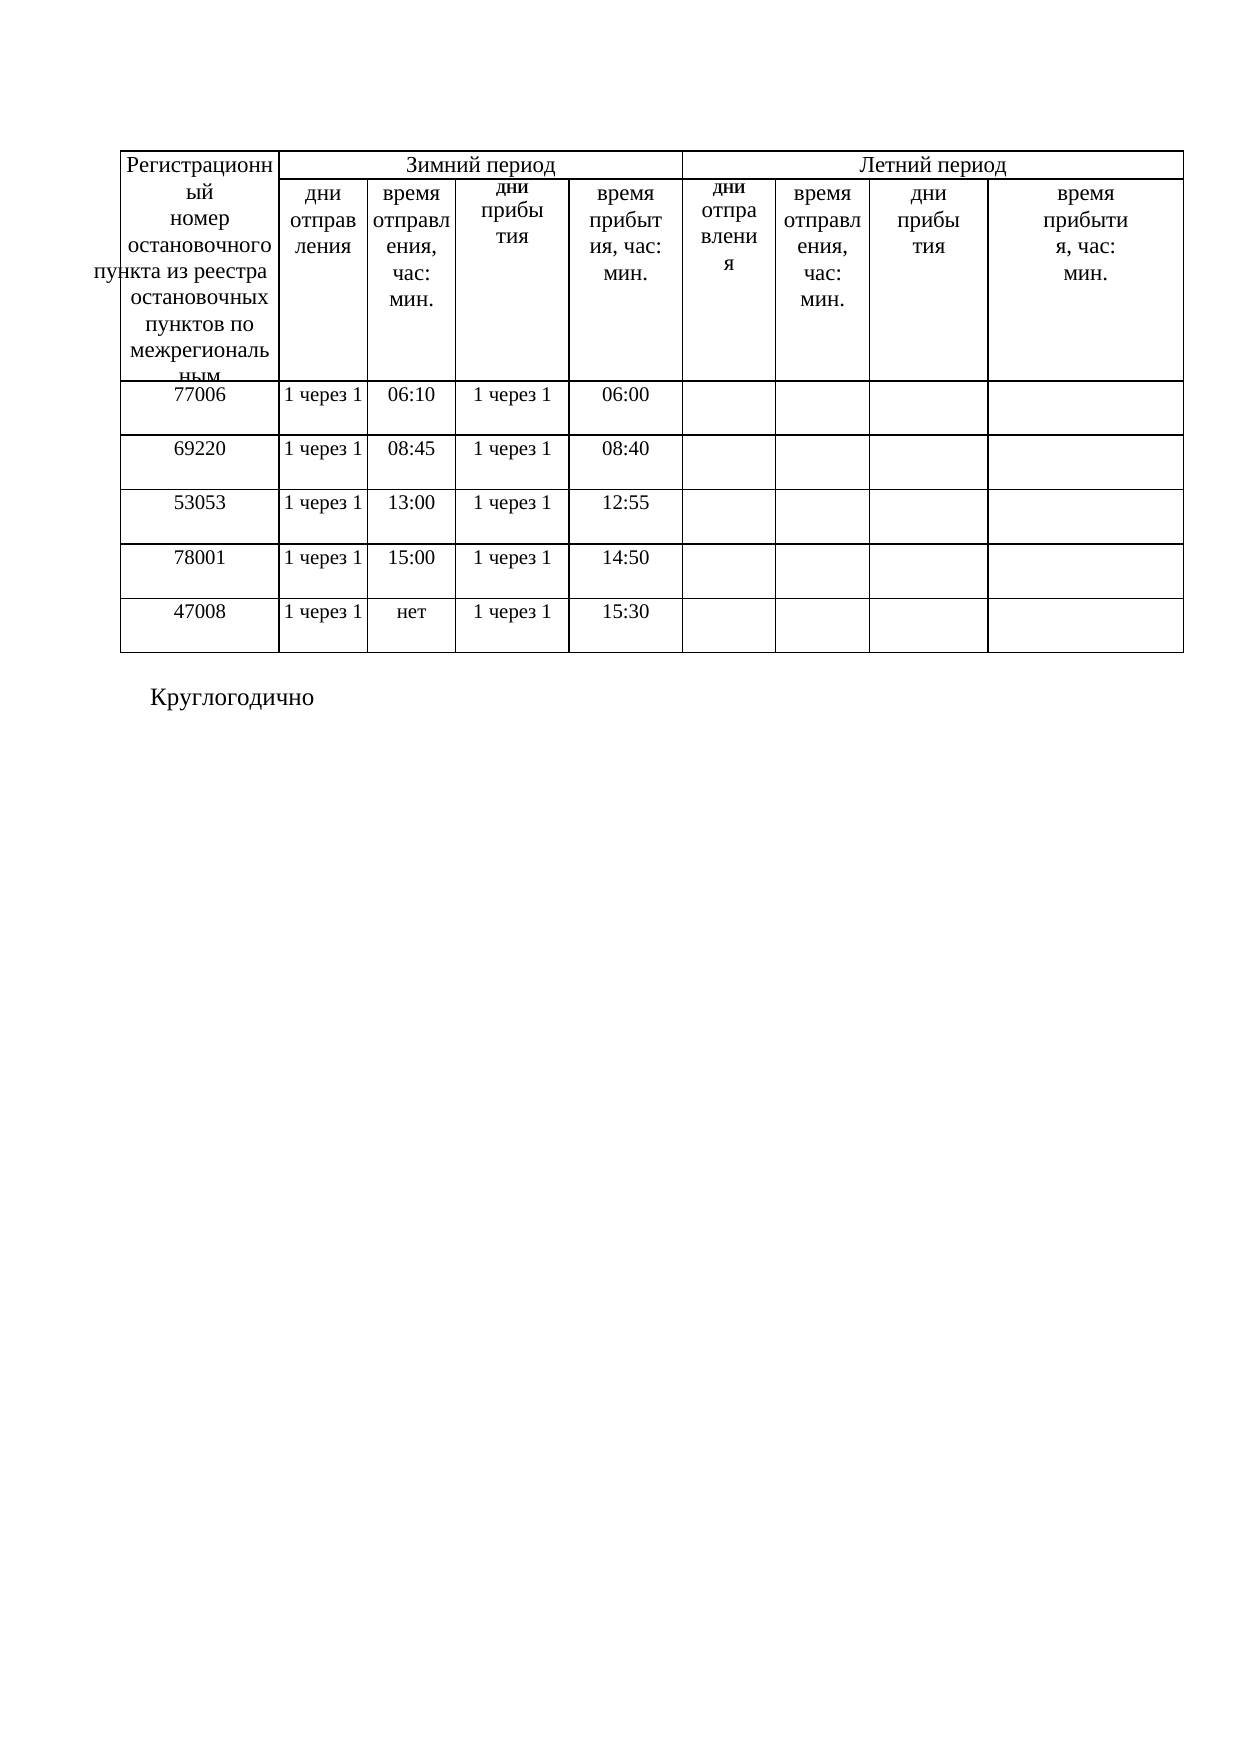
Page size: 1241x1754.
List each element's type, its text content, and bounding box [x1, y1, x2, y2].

table_cell 14:50 [570, 545, 682, 597]
table_cell время прибыти я, час: мин. [989, 180, 1183, 380]
table_cell время отправл ения, час: мин. [776, 180, 869, 380]
table_cell дни отправ ления [280, 180, 367, 380]
table_cell 77006 [121, 382, 278, 434]
table_cell дни прибы тия [870, 180, 987, 380]
table_cell ДНИ отпра влени я [683, 180, 775, 380]
table_cell [776, 599, 869, 652]
table_cell 1 через 1 [456, 545, 568, 597]
table_cell [683, 436, 775, 489]
table_cell 15:00 [368, 545, 455, 597]
table_cell 06:10 [368, 382, 455, 434]
table_cell [989, 490, 1183, 543]
table_cell 08:40 [570, 436, 682, 489]
table_cell 1 через 1 [280, 545, 367, 597]
table_cell [776, 490, 869, 543]
table_cell ДНИ прибы тия [456, 180, 568, 380]
table_cell 47008 [121, 599, 278, 652]
table_cell 69220 [121, 436, 278, 489]
table_cell 1 через 1 [456, 436, 568, 489]
table_cell [683, 545, 775, 597]
table_cell 1 через 1 [456, 599, 568, 652]
table_header Зимний период [280, 152, 682, 178]
table_cell [989, 382, 1183, 434]
table_cell 1 через 1 [280, 382, 367, 434]
text Круглогодично [150, 682, 1090, 711]
table_cell [776, 436, 869, 489]
table_cell [683, 382, 775, 434]
table_cell 15:30 [570, 599, 682, 652]
table_header Летний период [683, 152, 1183, 178]
table_cell [989, 436, 1183, 489]
table_cell 08:45 [368, 436, 455, 489]
table_cell время прибыт ия, час: мин. [570, 180, 682, 380]
table_cell [989, 599, 1183, 652]
table_cell [870, 436, 987, 489]
table_cell 1 через 1 [456, 382, 568, 434]
table_cell 12:55 [570, 490, 682, 543]
table_cell нет [368, 599, 455, 652]
table_cell [776, 382, 869, 434]
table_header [121, 152, 278, 380]
table_cell [870, 382, 987, 434]
table_cell 78001 [121, 545, 278, 597]
table_cell 1 через 1 [280, 599, 367, 652]
table_cell [989, 545, 1183, 597]
table_cell 53053 [121, 490, 278, 543]
table_cell 13:00 [368, 490, 455, 543]
table_cell [683, 490, 775, 543]
table_cell [776, 545, 869, 597]
table_cell 1 через 1 [280, 436, 367, 489]
table_cell 06:00 [570, 382, 682, 434]
table_cell [870, 545, 987, 597]
table_cell [870, 599, 987, 652]
table_cell [683, 599, 775, 652]
table_cell 1 через 1 [280, 490, 367, 543]
table_cell время отправл ения, час: мин. [368, 180, 455, 380]
table_cell 1 через 1 [456, 490, 568, 543]
table_cell [870, 490, 987, 543]
